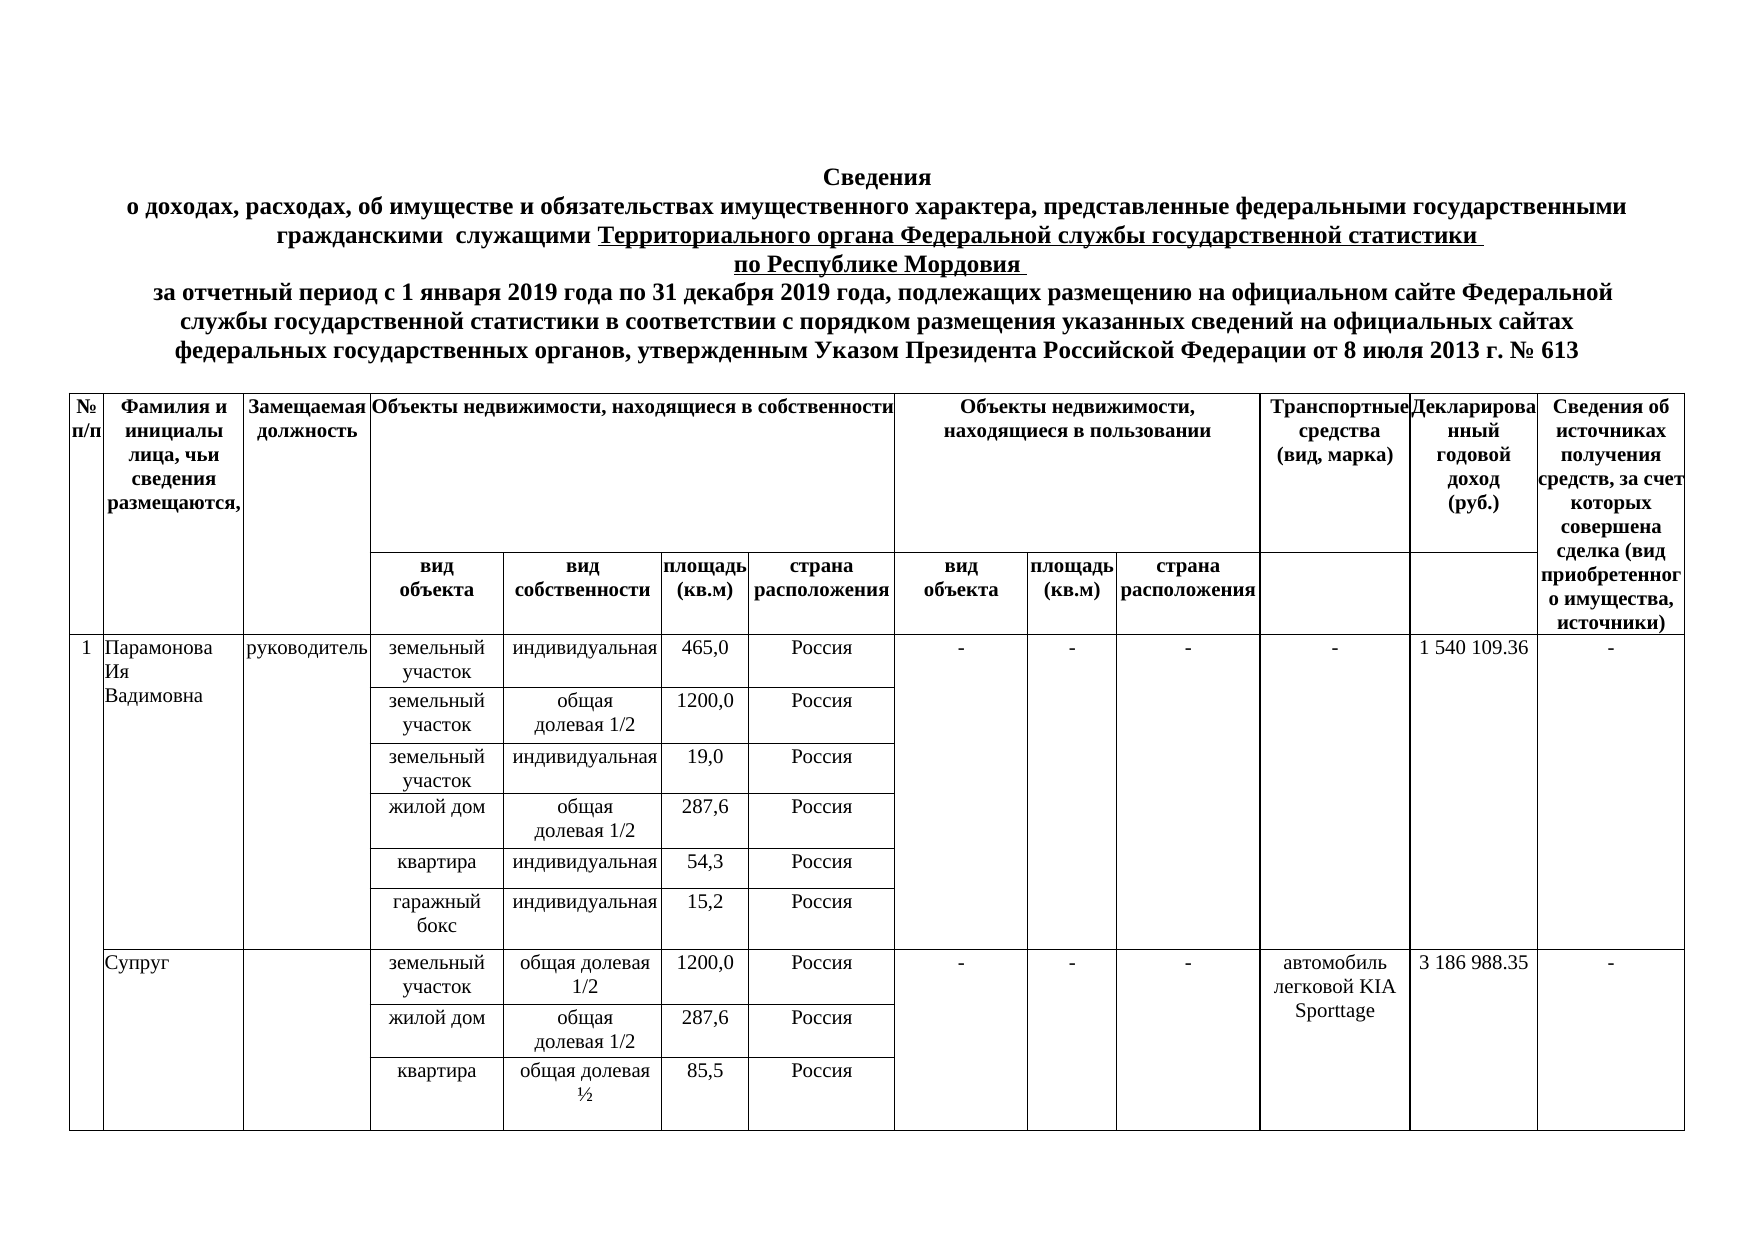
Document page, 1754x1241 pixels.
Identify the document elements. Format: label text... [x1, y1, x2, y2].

table_cell Россия [749, 950, 894, 1004]
table_header Объекты недвижимости, находящиеся в пользовании [895, 394, 1259, 552]
table_cell страна расположения [1117, 553, 1259, 634]
table_cell 287,6 [662, 1005, 748, 1057]
table_cell 3 186 988.35 [1411, 950, 1537, 1130]
table_cell 19,0 [662, 744, 748, 793]
table_cell общая долевая ½ [504, 1058, 661, 1130]
table_cell площадь (кв.м) [1028, 553, 1116, 634]
table_header Сведения об источниках получения средств, за счет которых совершена сделка (вид приобретенного имущества, источники) [1538, 394, 1684, 634]
table_cell Россия [749, 889, 894, 949]
table_cell общая долевая 1/2 [504, 1005, 661, 1057]
table_cell Супруг [104, 950, 243, 1130]
table_cell земельный участок [371, 744, 503, 793]
table_cell Россия [749, 688, 894, 743]
table_cell квартира [371, 1058, 503, 1130]
table_cell индивидуальная [504, 744, 661, 793]
table_cell - [1028, 950, 1116, 1130]
table_cell индивидуальная [504, 889, 661, 949]
table_cell 1 [70, 635, 103, 1130]
table_cell 465,0 [662, 635, 748, 687]
table_cell земельный участок [371, 950, 503, 1004]
table_cell Россия [749, 635, 894, 687]
table_cell жилой дом [371, 794, 503, 848]
table_cell - [895, 950, 1027, 1130]
table_cell 15,2 [662, 889, 748, 949]
table_cell руководитель [244, 635, 370, 949]
table_header Фамилия и инициалы лица, чьи сведения размещаются, [104, 394, 243, 634]
text за отчетный период с 1 января 2019 года по 31 декабря 2019 года, подлежащих размещению на официальном сайте Федеральной службы государственной статистики в соответствии с порядком размещения указанных сведений на официальных сайтах федеральных государственных органов, утвержденным Указом Президента Российской Федерации от 8 июля . № 613 [118, 277, 1636, 364]
table_cell земельный участок [371, 688, 503, 743]
table_cell [1411, 553, 1537, 634]
table_cell Россия [749, 744, 894, 793]
table_cell страна расположения [749, 553, 894, 634]
table_header Объекты недвижимости, находящиеся в собственности [371, 394, 894, 552]
table_cell Парамонова Ия Вадимовна [104, 635, 243, 949]
table_cell 85,5 [662, 1058, 748, 1130]
table_cell гаражный бокс [371, 889, 503, 949]
table_cell автомобиль легковой KIA Sporttage [1261, 950, 1409, 1130]
table_cell - [1538, 950, 1684, 1130]
table_cell - [1028, 635, 1116, 949]
table_cell 1200,0 [662, 688, 748, 743]
table_cell - [1261, 635, 1409, 949]
table_cell вид объекта [371, 553, 503, 634]
table_cell 54,3 [662, 849, 748, 888]
table_cell - [1538, 635, 1684, 949]
table_cell 1200,0 [662, 950, 748, 1004]
text о доходах, расходах, об имуществе и обязательствах имущественного характера, представленные федеральными государственными гражданскими служащими Территориального органа Федеральной службы государственной статистики [118, 191, 1636, 249]
text Сведения [118, 162, 1636, 191]
table_cell [244, 950, 370, 1130]
table_cell индивидуальная [504, 849, 661, 888]
table_cell Россия [749, 1005, 894, 1057]
table_cell общая долевая 1/2 [504, 950, 661, 1004]
table_header Декларированный годовой доход (руб.) [1411, 394, 1537, 552]
table_cell 287,6 [662, 794, 748, 848]
table_cell земельный участок [371, 635, 503, 687]
table_cell индивидуальная [504, 635, 661, 687]
table_cell Россия [749, 849, 894, 888]
table_cell [1261, 553, 1409, 634]
table_cell Россия [749, 1058, 894, 1130]
table_header № п/п [70, 394, 103, 634]
table_cell - [1117, 950, 1259, 1130]
table_header Транспортные средства (вид, марка) [1261, 394, 1409, 552]
table_cell Россия [749, 794, 894, 848]
table_cell общая долевая 1/2 [504, 794, 661, 848]
table_cell - [895, 635, 1027, 949]
table_cell жилой дом [371, 1005, 503, 1057]
table_cell общая долевая 1/2 [504, 688, 661, 743]
table_cell вид объекта [895, 553, 1027, 634]
table_cell - [1117, 635, 1259, 949]
table_cell 1 540 109.36 [1411, 635, 1537, 949]
table_header Замещаемая должность [244, 394, 370, 634]
table_cell вид собственности [504, 553, 661, 634]
table_cell площадь (кв.м) [662, 553, 748, 634]
text по Республике Мордовия [118, 249, 1636, 277]
table_cell квартира [371, 849, 503, 888]
